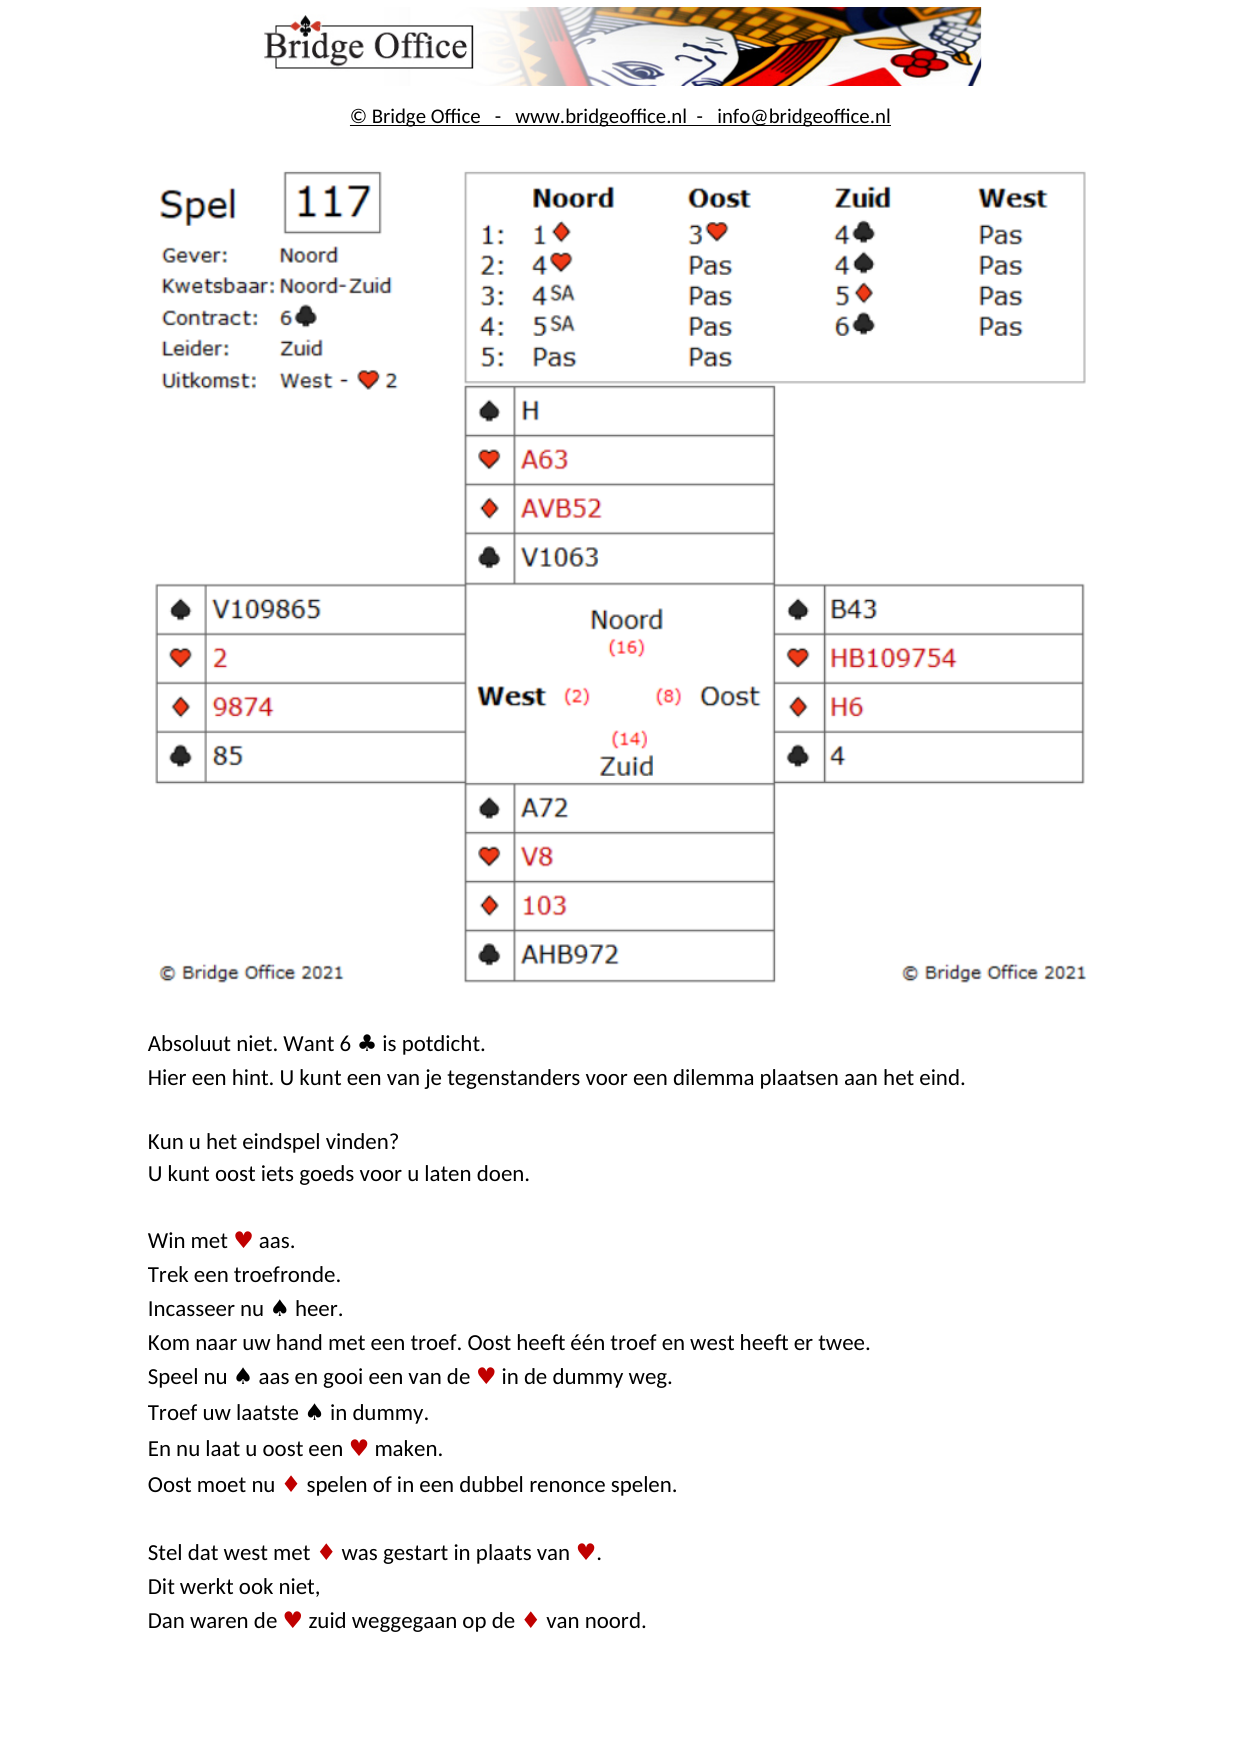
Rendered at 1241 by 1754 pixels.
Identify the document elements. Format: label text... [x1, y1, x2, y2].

picture [237, 7, 980, 85]
picture [147, 160, 1093, 991]
text Speel nu ♠ aas en gooi een van de ♥ in de dummy weg. [148, 1360, 1093, 1391]
text Kun u het eindspel vinden? [148, 1127, 1093, 1155]
text Stel dat west met ♦ was gestart in plaats van ♥. [148, 1536, 1093, 1567]
text Dit werkt ook niet, [148, 1572, 1093, 1600]
text Hier een hint. U kunt een van je tegenstanders voor een dilemma plaatsen aan het eind. [148, 1063, 1093, 1091]
text En nu laat u oost een ♥ maken. [148, 1432, 1093, 1463]
text Kom naar uw hand met een troef. Oost heeft één troef en west heeft er twee. [148, 1328, 1093, 1356]
text U kunt oost iets goeds voor u laten doen. [148, 1159, 1093, 1188]
text Absoluut niet. Want 6 ♣ is potdicht. [148, 1027, 1093, 1058]
text Incasseer nu ♠ heer. [148, 1292, 1093, 1323]
text Win met ♥ aas. [148, 1224, 1093, 1255]
text Trek een troefronde. [148, 1260, 1093, 1288]
text Troef uw laatste ♠ in dummy. [148, 1396, 1093, 1427]
text Dan waren de ♥ zuid weggegaan op de ♦ van noord. [148, 1604, 1093, 1636]
text Oost moet nu ♦ spelen of in een dubbel renonce spelen. [148, 1468, 1093, 1499]
